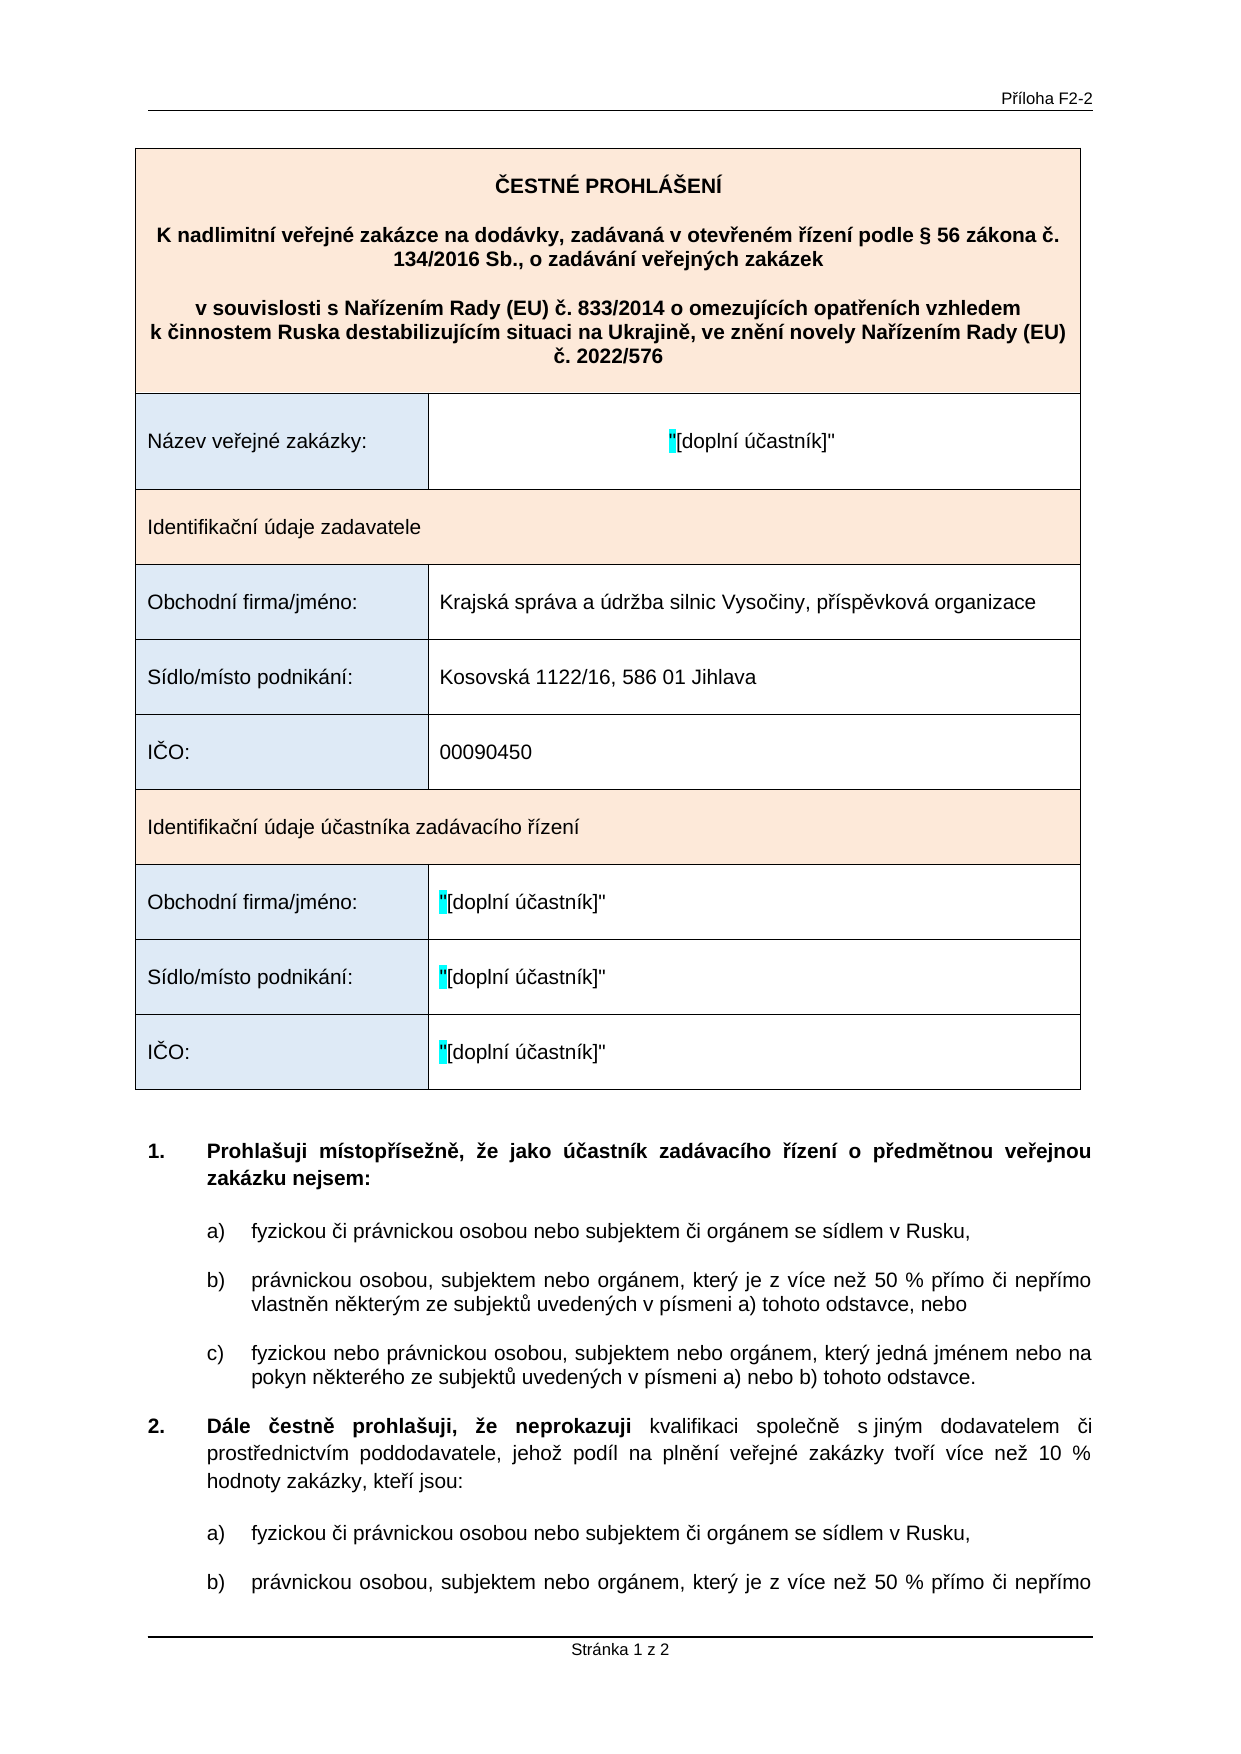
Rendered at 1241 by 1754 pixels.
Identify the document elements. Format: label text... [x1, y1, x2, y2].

table_cell [429, 940, 1080, 1014]
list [207, 1570, 1093, 1594]
table_cell Obchodní firma/jméno: [136, 865, 428, 939]
list Prohlašuji místopřísežně, že jako účastník zadávacího řízení o předmětnou veřejnou zakázku nejsem: [148, 1139, 1093, 1190]
list fyzickou či právnickou osobou nebo subjektem či orgánem se sídlem v Rusku, [207, 1219, 1093, 1243]
table_header ČESTNÉ PROHLÁŠENÍ K nadlimitní veřejné zakázce na dodávky, zadávaná v otevřeném řízení podle § 56 zákona č. 134/2016 Sb., o zadávání veřejných zakázek v souvislosti s Nařízením Rady (EU) č. 833/2014 o omezujících opatřeních vzhledem k činnostem Ruska destabilizujícím situaci na Ukrajině, ve znění novely Nařízením Rady (EU) č. 2022/576 [136, 149, 1080, 392]
table_cell [429, 1015, 1080, 1089]
list Dále čestně prohlašuji, že neprokazuji kvalifikaci společně s jiným dodavatelem či prostřednictvím poddodavatele, jehož podíl na plnění veřejné zakázky tvoří více než 10 % hodnoty zakázky, kteří jsou: [148, 1413, 1093, 1492]
table_cell 00090450 [429, 715, 1080, 789]
list fyzickou či právnickou osobou nebo subjektem či orgánem se sídlem v Rusku, [207, 1521, 1093, 1545]
table_cell Sídlo/místo podnikání: [136, 640, 428, 714]
table_cell Název veřejné zakázky: [136, 394, 428, 489]
table_cell Identifikační údaje účastníka zadávacího řízení [136, 790, 1080, 864]
table_cell Obchodní firma/jméno: [136, 565, 428, 639]
table_cell [429, 865, 1080, 939]
table_cell Identifikační údaje zadavatele [136, 490, 1080, 564]
table_cell Kosovská 1122/16, 586 01 Jihlava [429, 640, 1080, 714]
table_cell Sídlo/místo podnikání: [136, 940, 428, 1014]
table_cell IČO: [136, 1015, 428, 1089]
table_cell Krajská správa a údržba silnic Vysočiny, příspěvková organizace [429, 565, 1080, 639]
table_cell IČO: [136, 715, 428, 789]
table_cell [429, 394, 1080, 489]
